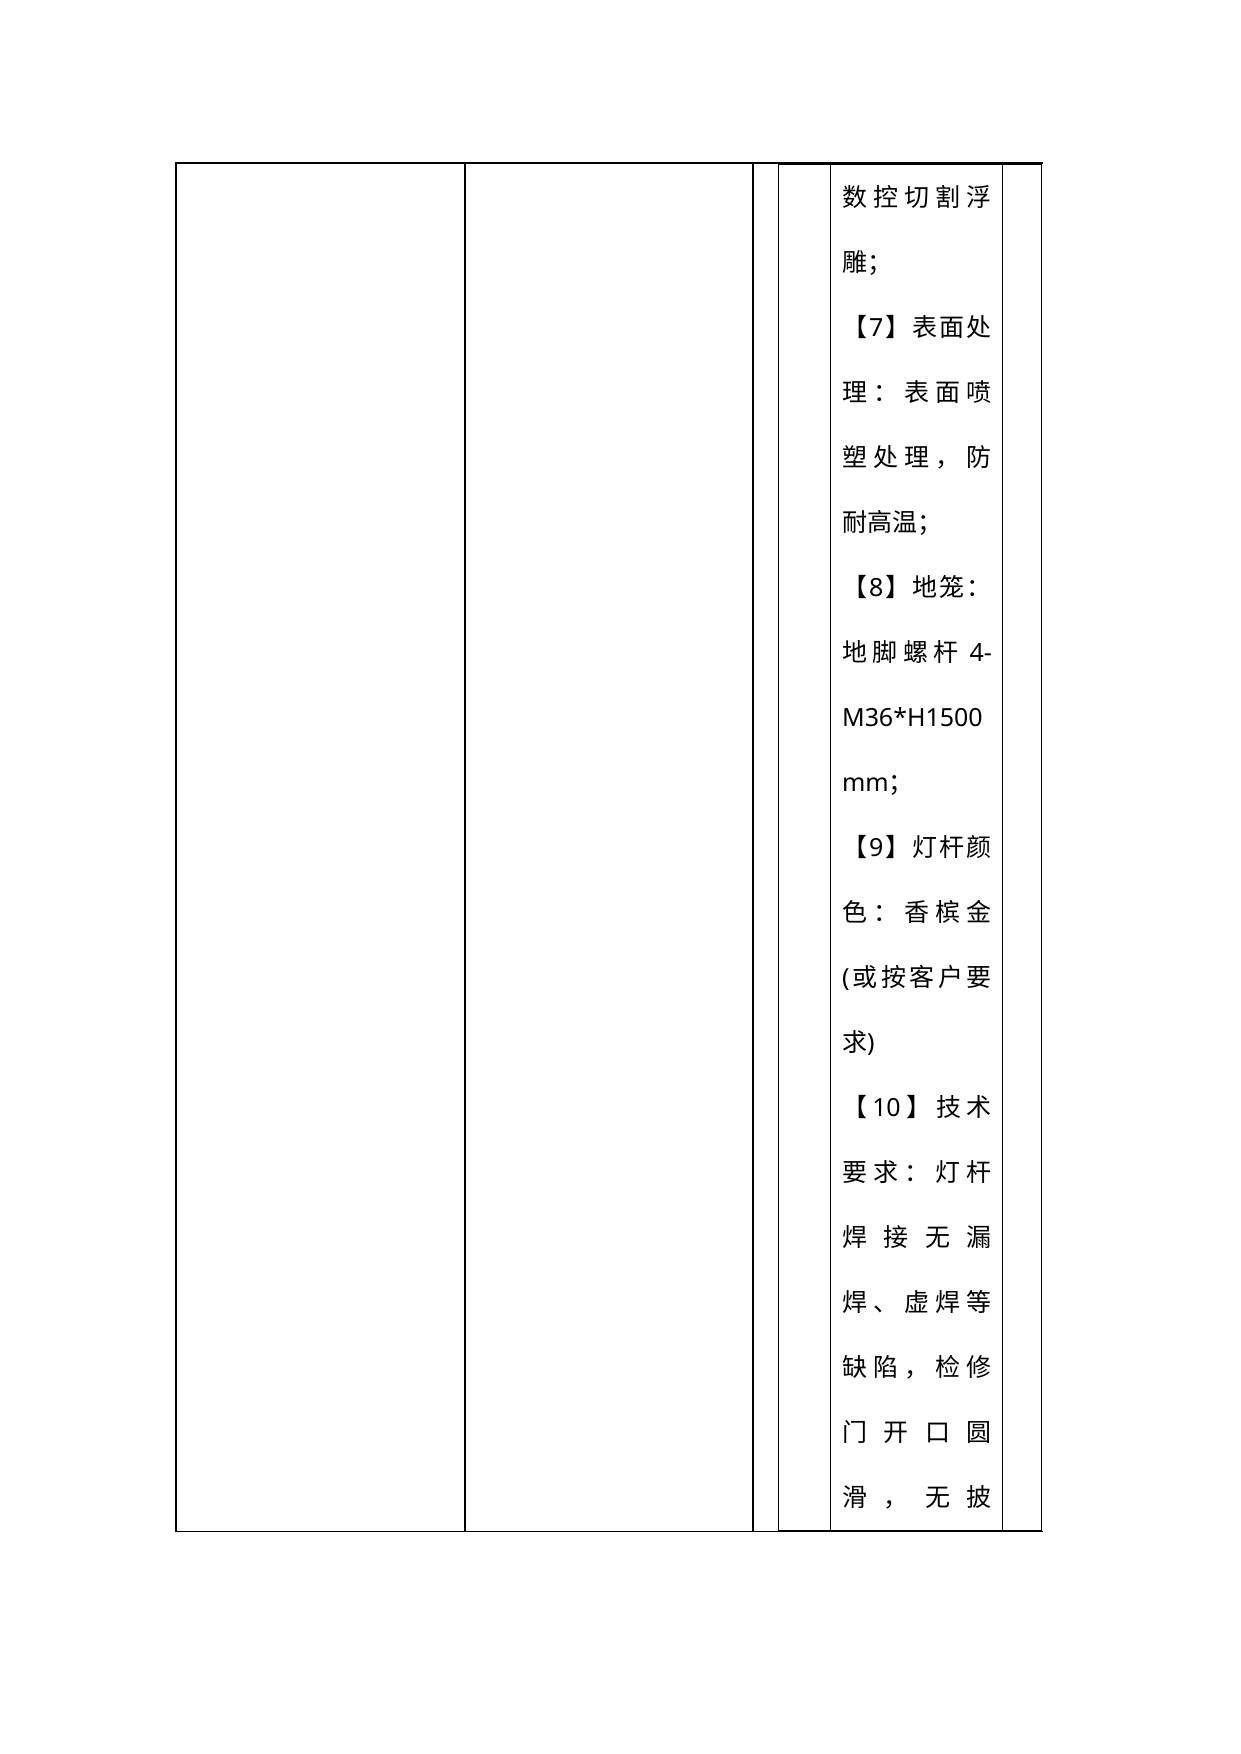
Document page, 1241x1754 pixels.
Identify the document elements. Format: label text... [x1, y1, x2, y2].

table_cell [466, 164, 752, 1531]
table_cell 1 [177, 164, 464, 1531]
table_cell [754, 164, 778, 1531]
table_cell [779, 165, 830, 1530]
table_cell [1003, 165, 1041, 1530]
table_cell [831, 165, 1002, 1530]
